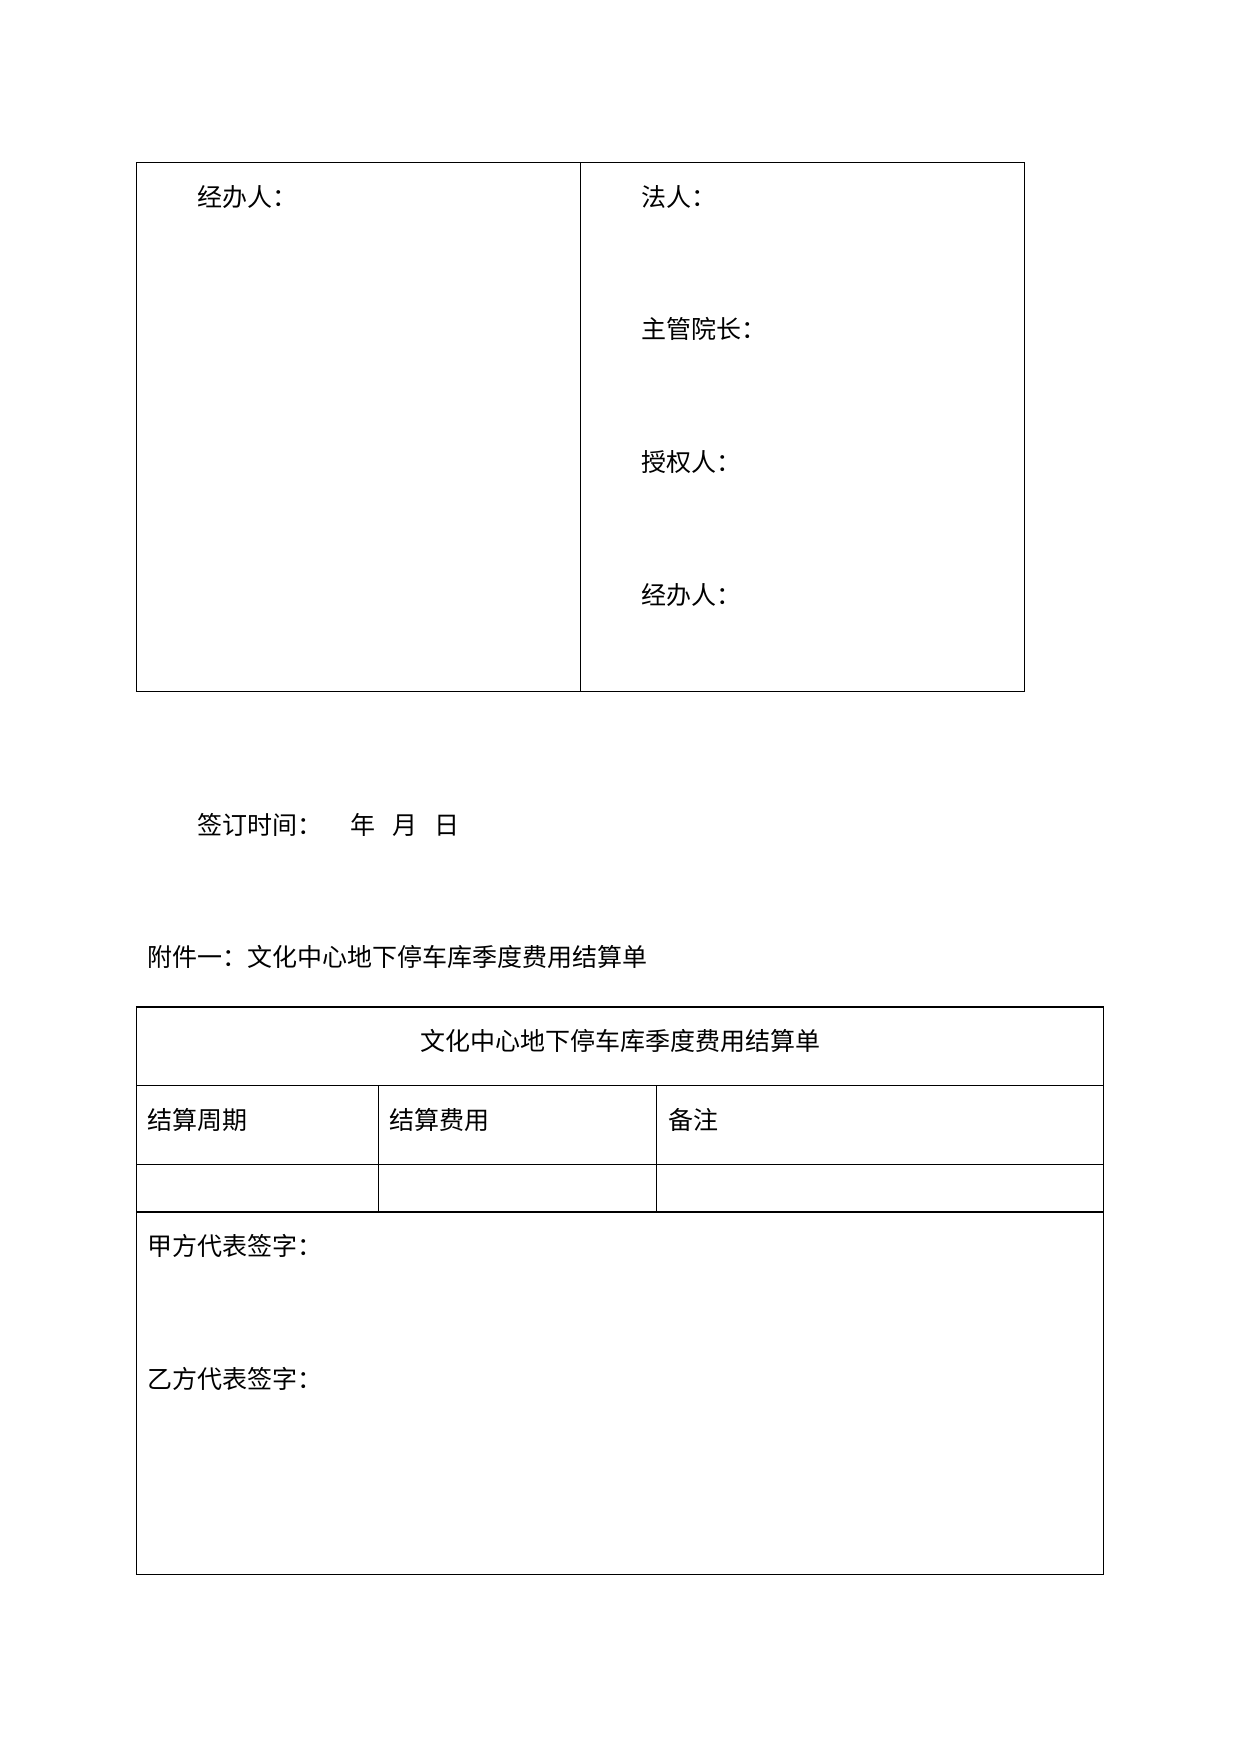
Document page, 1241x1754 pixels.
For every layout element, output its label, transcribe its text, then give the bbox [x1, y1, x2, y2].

text 附件一：文化中心地下停车库季度费用结算单 [148, 923, 1093, 988]
table_cell [379, 1165, 656, 1211]
table_cell 甲方代表签字： 乙方代表签字： [137, 1213, 1103, 1574]
table_cell 备注 [657, 1086, 1103, 1163]
table_cell [137, 1165, 378, 1211]
table_header 甲方： 经办人： [137, 163, 580, 691]
table_cell 结算周期 [137, 1086, 378, 1163]
table_cell [657, 1165, 1103, 1211]
table_header 文化中心地下停车库季度费用结算单 [137, 1008, 1103, 1085]
table_cell 结算费用 [379, 1086, 656, 1163]
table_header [581, 163, 1024, 691]
text 签订时间： 年 月 日 [148, 791, 1093, 856]
